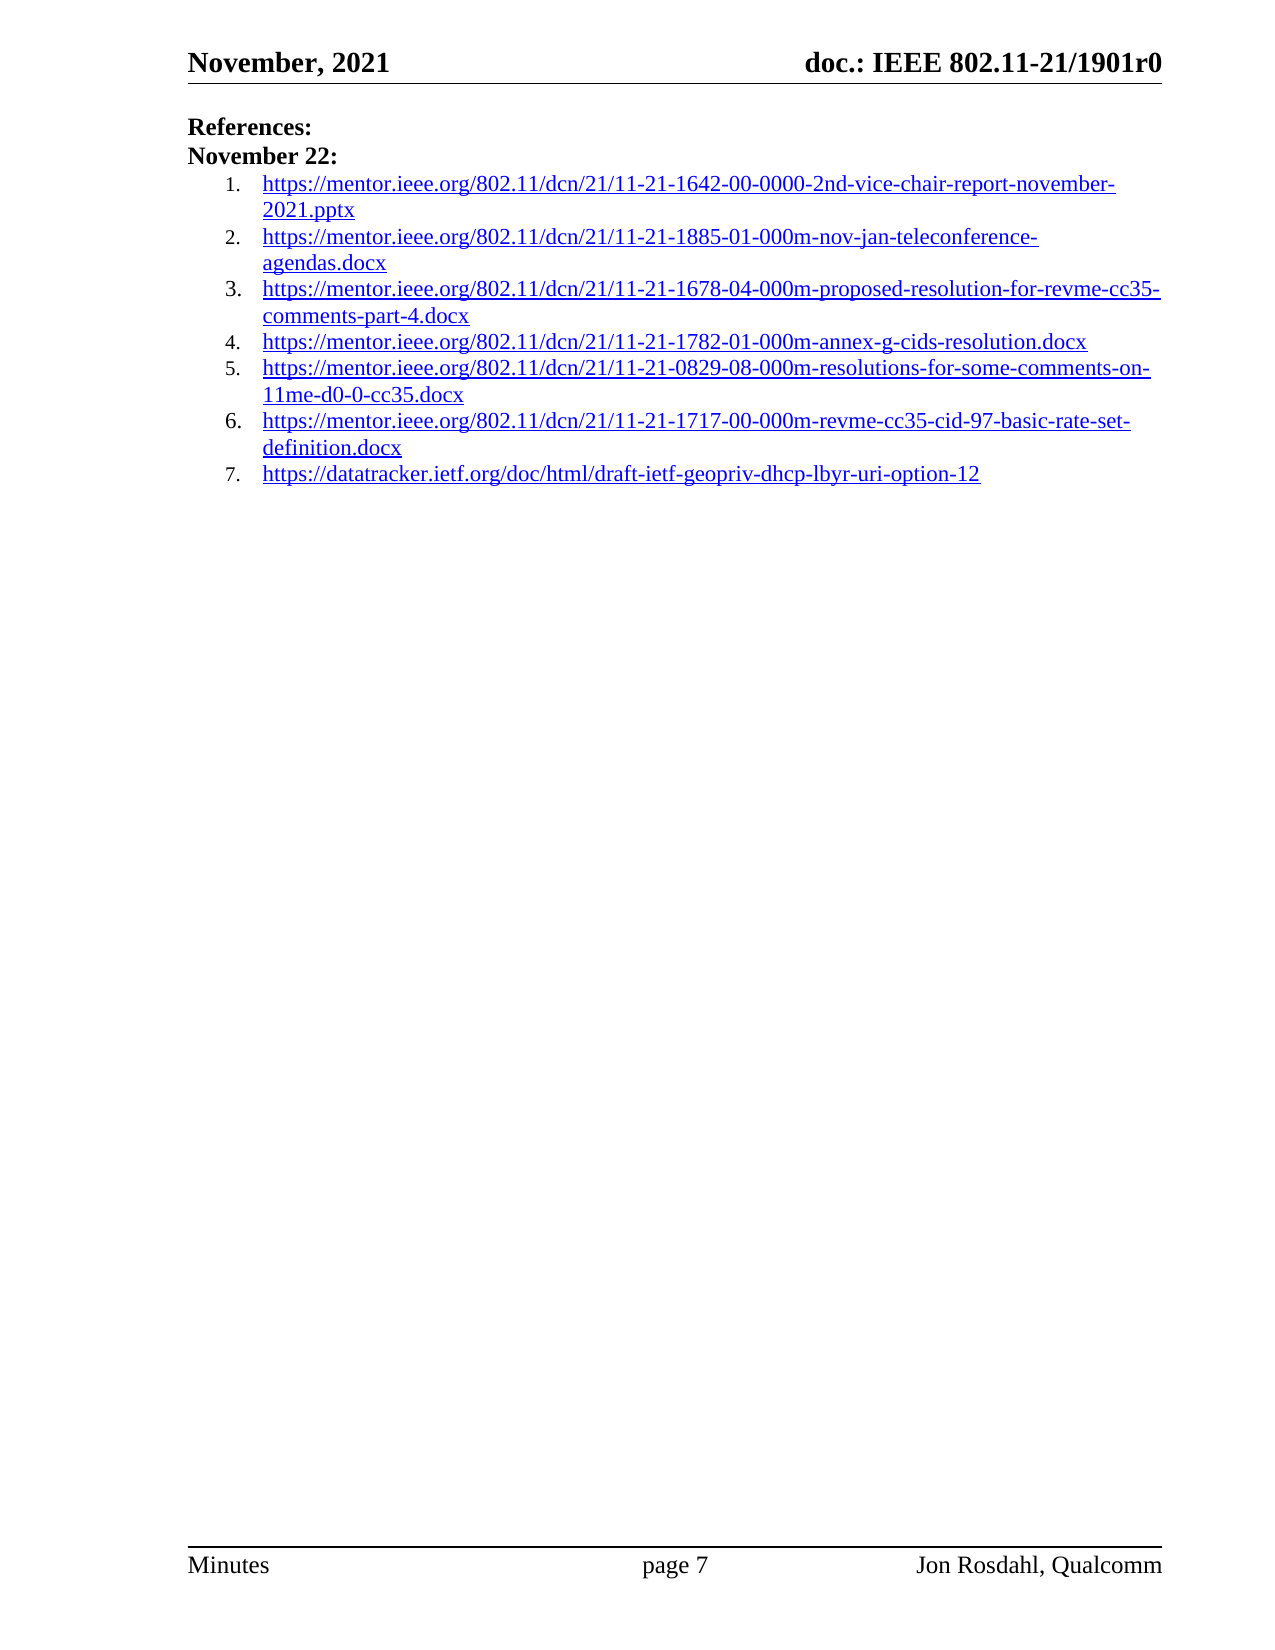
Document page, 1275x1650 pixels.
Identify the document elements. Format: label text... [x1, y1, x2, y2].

text November 22: [187, 141, 1162, 170]
list https://datatracker.ietf.org/doc/html/draft-ietf-geopriv-dhcp-lbyr-uri-option-12 [225, 460, 1162, 486]
list https://mentor.ieee.org/802.11/dcn/21/11-21-0829-08-000m-resolutions-for-some-comments-on-11me-d0-0-cc35.docx [225, 354, 1162, 407]
text References: [187, 112, 1162, 141]
list https://mentor.ieee.org/802.11/dcn/21/11-21-1642-00-0000-2nd-vice-chair-report-november-2021.pptx [225, 170, 1162, 223]
list https://mentor.ieee.org/802.11/dcn/21/11-21-1782-01-000m-annex-g-cids-resolution.docx [225, 328, 1162, 354]
list https://mentor.ieee.org/802.11/dcn/21/11-21-1717-00-000m-revme-cc35-cid-97-basic-rate-set-definition.docx [225, 407, 1162, 460]
list https://mentor.ieee.org/802.11/dcn/21/11-21-1678-04-000m-proposed-resolution-for-revme-cc35-comments-part-4.docx [225, 275, 1162, 328]
list https://mentor.ieee.org/802.11/dcn/21/11-21-1885-01-000m-nov-jan-teleconference-agendas.docx [225, 223, 1162, 275]
